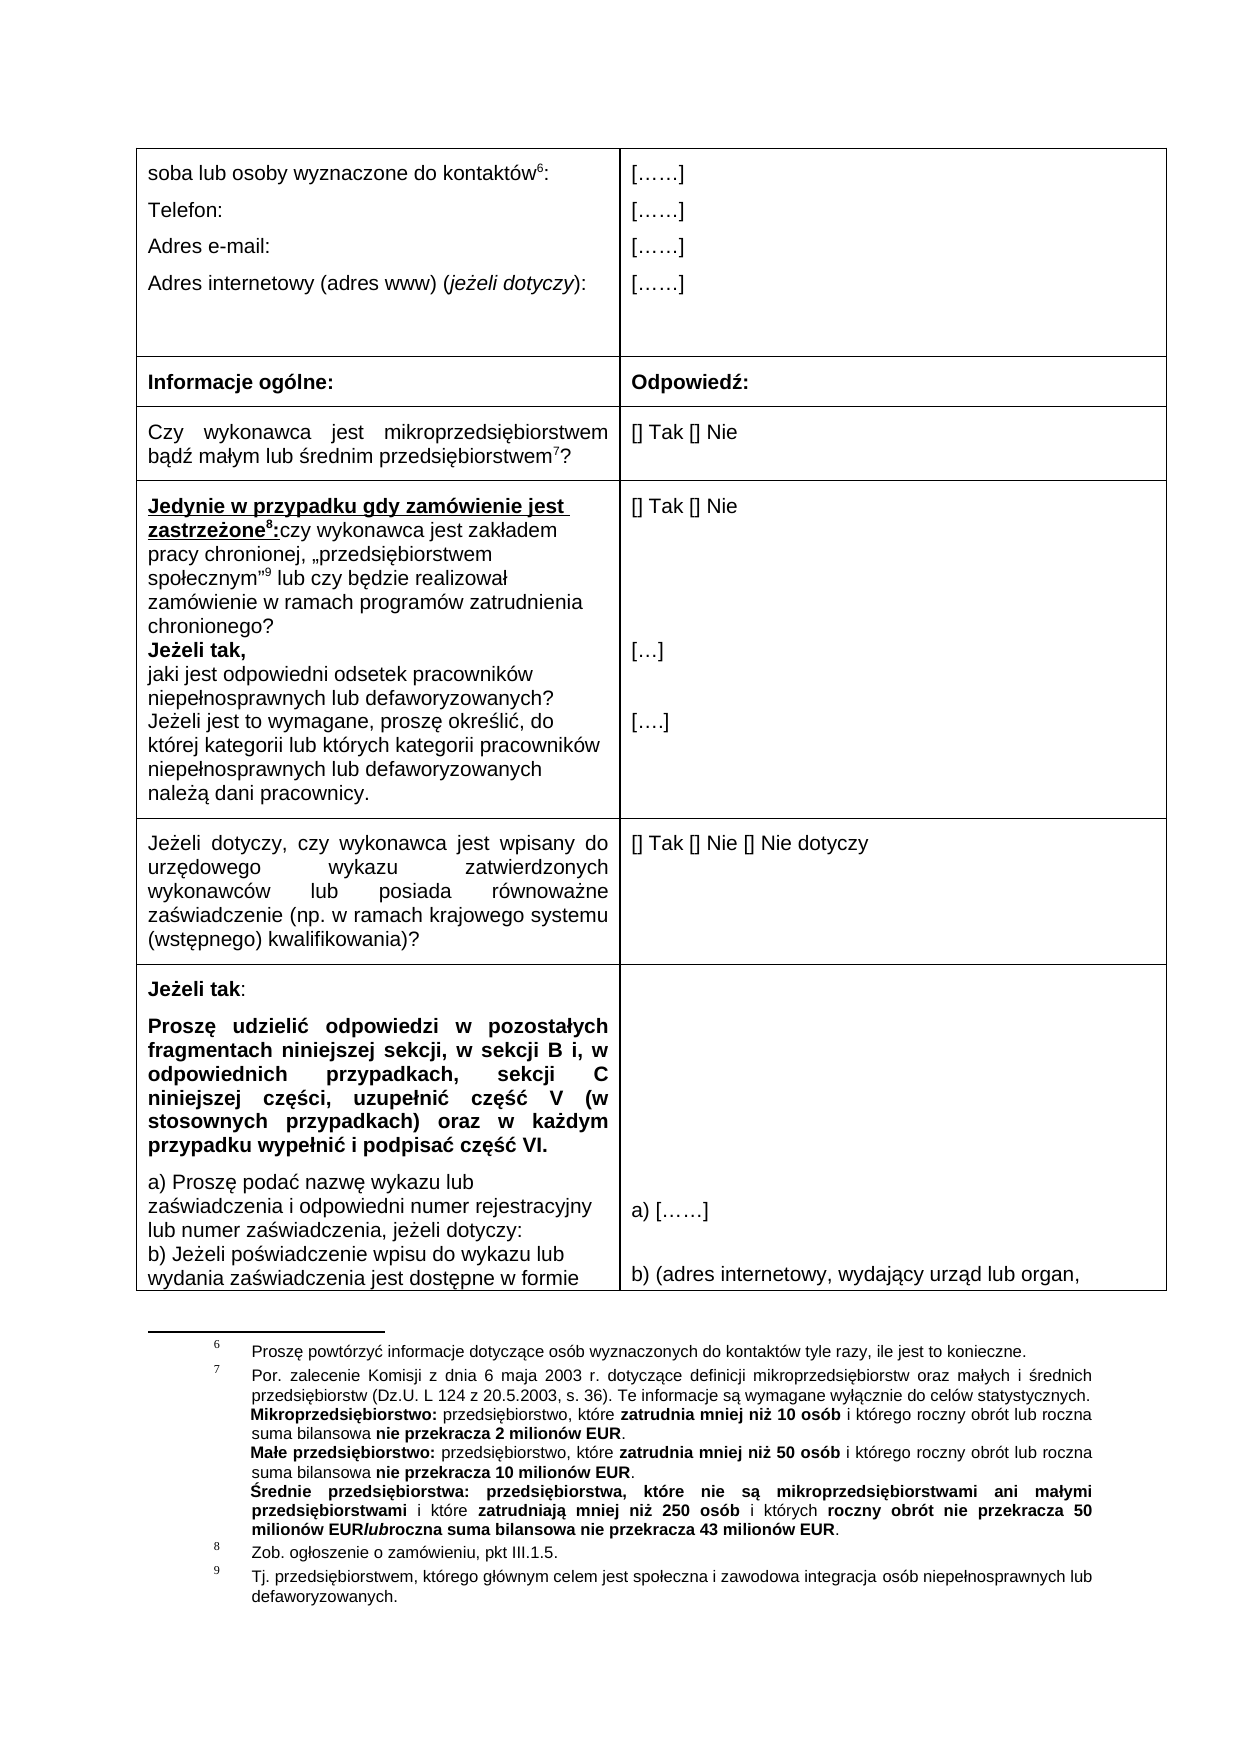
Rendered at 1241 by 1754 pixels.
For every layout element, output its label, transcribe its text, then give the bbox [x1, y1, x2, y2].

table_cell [137, 965, 619, 1289]
table_cell soba lub osoby wyznaczone do kontaktów: Telefon: Adres e-mail: Adres internetowy (adres www) (jeżeli dotyczy): [137, 149, 619, 356]
table_cell [] Tak [] Nie […] [….] [621, 481, 1166, 818]
table_cell [] Tak [] Nie [] Nie dotyczy [621, 819, 1166, 963]
table_cell Informacje ogólne: [137, 357, 619, 406]
table_cell [] Tak [] Nie [621, 407, 1166, 480]
table_cell Czy wykonawca jest mikroprzedsiębiorstwem bądź małym lub średnim przedsiębiorstwem? [137, 407, 619, 480]
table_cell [621, 965, 1166, 1289]
table_cell Jedynie w przypadku gdy zamówienie jest zastrzeżone:czy wykonawca jest zakładem pracy chronionej, „przedsiębiorstwem społecznym” lub czy będzie realizował zamówienie w ramach programów zatrudnienia chronionego? Jeżeli tak, jaki jest odpowiedni odsetek pracowników niepełnosprawnych lub defaworyzowanych? Jeżeli jest to wymagane, proszę określić, do której kategorii lub których kategorii pracowników niepełnosprawnych lub defaworyzowanych należą dani pracownicy. [137, 481, 619, 818]
table_cell [……] [……] [……] [……] [621, 149, 1166, 356]
table_cell Jeżeli dotyczy, czy wykonawca jest wpisany do urzędowego wykazu zatwierdzonych wykonawców lub posiada równoważne zaświadczenie (np. w ramach krajowego systemu (wstępnego) kwalifikowania)? [137, 819, 619, 963]
table_cell Odpowiedź: [621, 357, 1166, 406]
